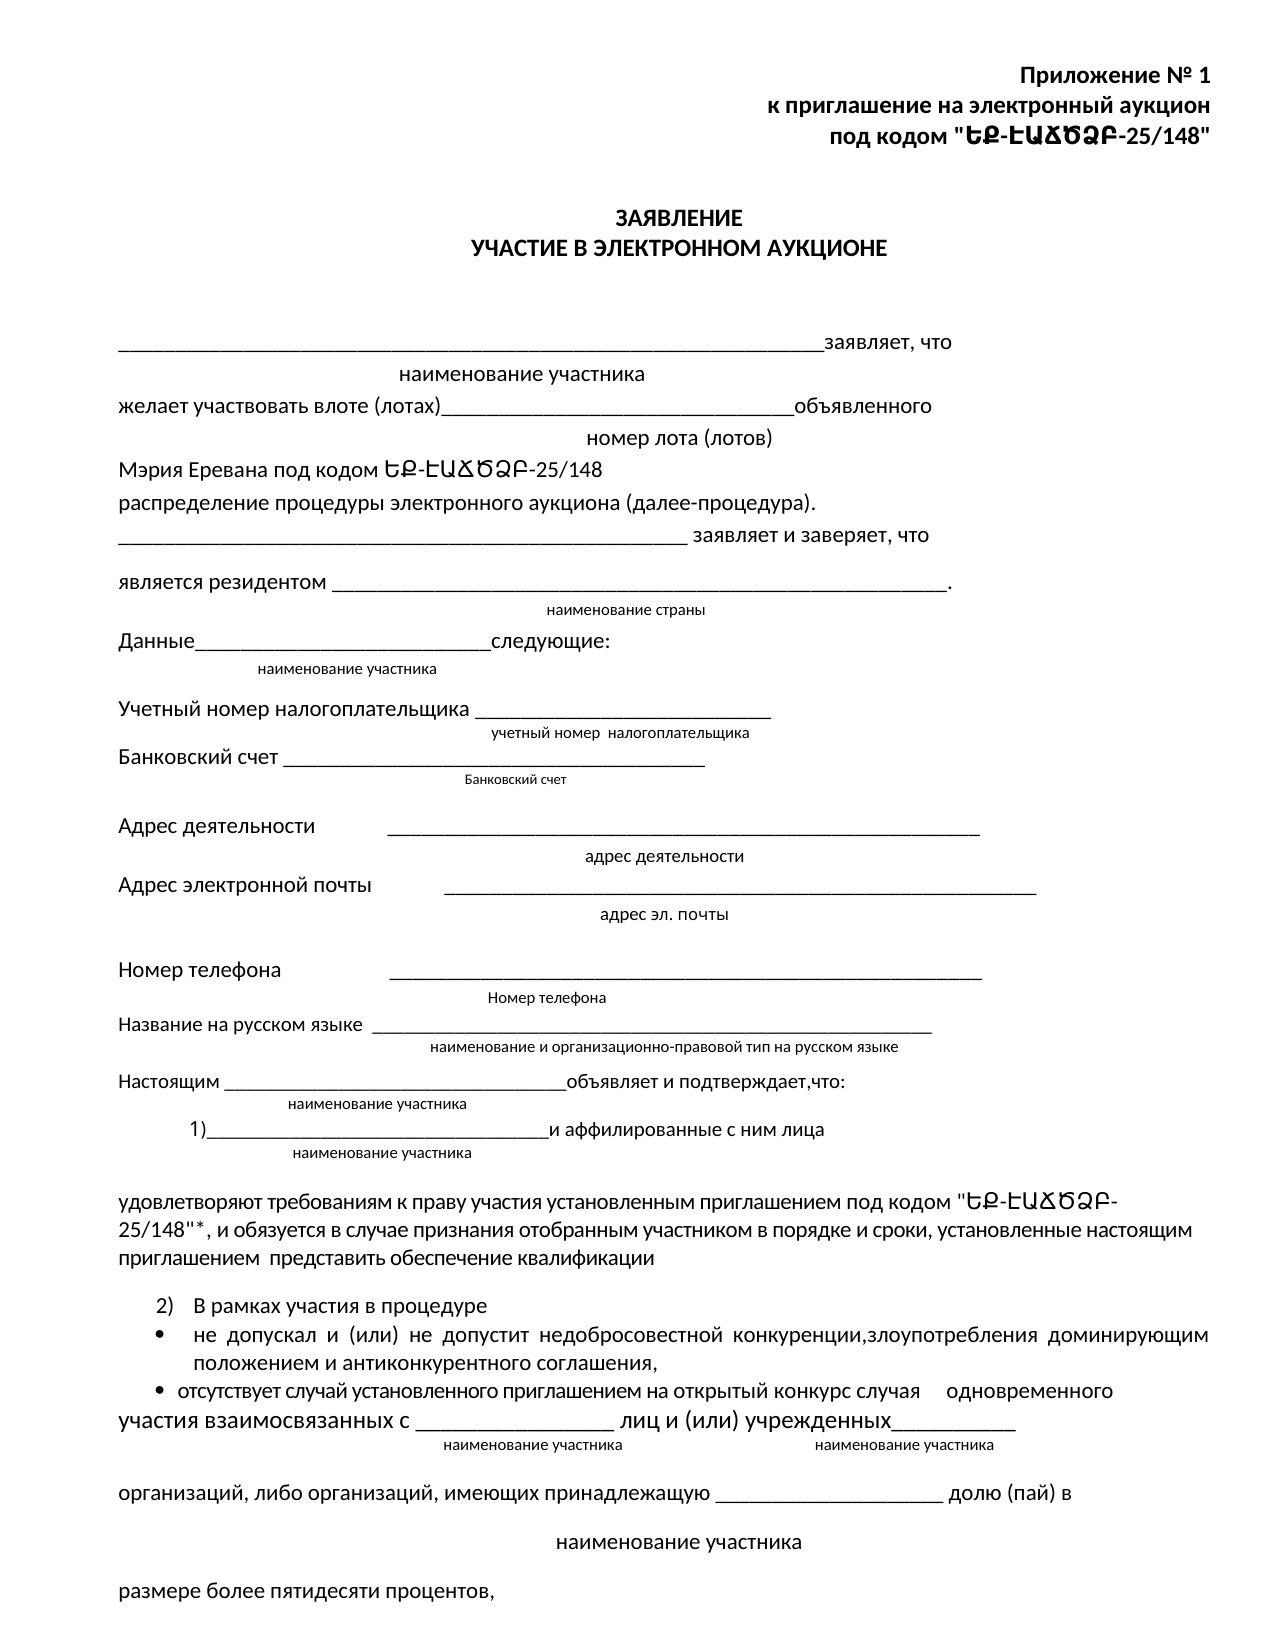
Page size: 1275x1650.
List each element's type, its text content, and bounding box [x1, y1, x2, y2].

text 1)_________________________________и аффилированные с ним лица [118, 1114, 1211, 1142]
text ЗАЯВЛЕНИЕ [148, 202, 1211, 232]
text __________________________________________________ заявляет и заверяет, что [118, 520, 1211, 548]
text наименование участника [118, 1527, 1211, 1555]
text адрес эл. почты [118, 902, 1211, 925]
text адрес деятельности [118, 844, 1211, 867]
text ______________________________________________________________заявляет, что [118, 327, 1211, 355]
text Банковский счет _____________________________________ [118, 742, 1211, 770]
text Название на русском языке ______________________________________________________ [118, 1011, 1211, 1036]
list отсутствует случай установленного приглашением на открытый конкурс случая одновременного [156, 1376, 1211, 1404]
list В рамках участия в процедуре [156, 1292, 1211, 1320]
text учетный номер налогоплательщика [118, 722, 1211, 742]
text наименование участника [118, 1093, 1211, 1114]
text является резидентом ______________________________________________________. [118, 567, 1211, 596]
text размере более пятидесяти процентов, [118, 1576, 1211, 1604]
text под кодом "ԵՔ-ԷԱՃԾՁԲ-25/148" [148, 120, 1211, 151]
list не допускал и (или) не допустит недобросовестной конкуренции,злоупотребления доминирующим положением и антиконкурентного соглашения, [156, 1320, 1211, 1376]
text участия взаимосвязанных с ________________ лиц и (или) учрежденных__________ [118, 1404, 1211, 1434]
text наименование страны [546, 600, 1211, 620]
text Номер телефона [487, 987, 1211, 1008]
text Адрес деятельности ____________________________________________________ [118, 812, 1211, 839]
text Приложение № 1 [118, 59, 1211, 89]
text организаций, либо организаций, имеющих принадлежащую ____________________ долю (пай) в [118, 1478, 1211, 1506]
text наименование и организационно-правовой тип на русском языке [118, 1036, 1211, 1056]
text Банковский счет [118, 770, 1211, 788]
text Номер телефона ____________________________________________________ [118, 955, 1211, 983]
text наименование участника [399, 359, 1211, 387]
text УЧАСТИЕ В ЭЛЕКТРОННОМ АУКЦИОНЕ [148, 232, 1211, 263]
text наименование участника наименование участника [443, 1434, 1211, 1454]
text Мэрия Еревана под кодом ԵՔ-ԷԱՃԾՁԲ-25/148 [118, 456, 1211, 484]
text желает участвовать влоте (лотах)_______________________________объявленного [118, 391, 1211, 419]
text к приглашение на электронный аукцион [148, 89, 1211, 120]
text наименование участника [118, 658, 1211, 678]
text Данные__________________________следующие: [118, 626, 1211, 654]
text Учетный номер налогоплательщика __________________________ [118, 694, 1211, 722]
text удовлетворяют требованиям к праву участия установленным приглашением под кодом "ԵՔ-ԷԱՃԾՁԲ-25/148"*, и обязуется в случае признания отобранным участником в порядке и сроки, установленные настоящим приглашением представить обеспечение квалификации [118, 1187, 1211, 1271]
text наименование участника [118, 1142, 1211, 1163]
text Настоящим _________________________________объявляет и подтверждает,что: [118, 1068, 1211, 1093]
text номер лота (лотов) [576, 423, 1211, 451]
text распределение процедуры электронного аукциона (далее-процедура). [118, 488, 1211, 516]
text Адрес электронной почты ____________________________________________________ [118, 870, 1211, 898]
